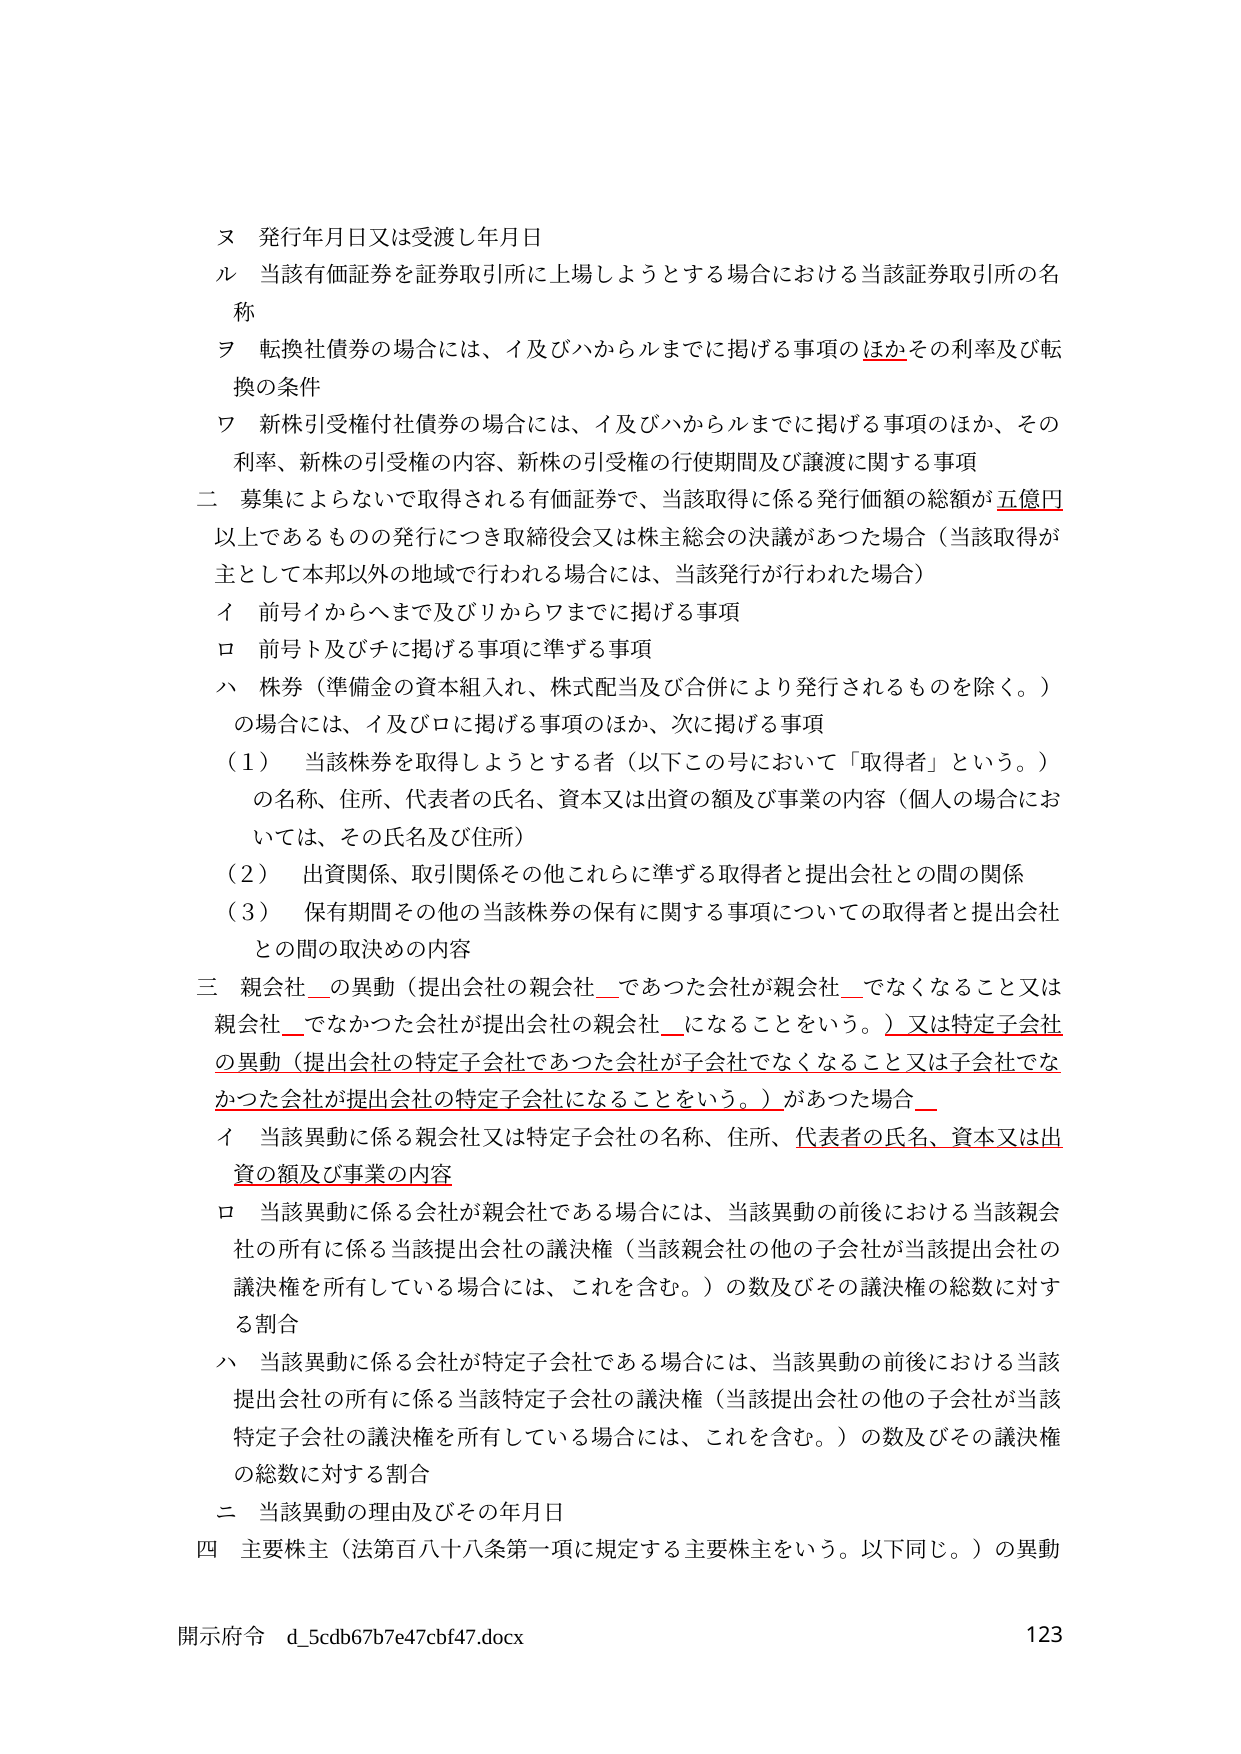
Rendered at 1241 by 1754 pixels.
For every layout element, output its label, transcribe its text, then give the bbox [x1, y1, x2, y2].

text ヌ 発行年月日又は受渡し年月日 [215, 217, 1063, 254]
text ハ 当該異動に係る会社が特定子会社である場合には、当該異動の前後における当該提出会社の所有に係る当該特定子会社の議決権（当該提出会社の他の子会社が当該特定子会社の議決権を所有している場合には、これを含む。）の数及びその議決権の総数に対する割合 [215, 1342, 1063, 1492]
text イ 前号イからへまで及びリからワまでに掲げる事項 [215, 592, 1063, 629]
text （３） 保有期間その他の当該株券の保有に関する事項についての取得者と提出会社との間の取決めの内容 [215, 892, 1063, 967]
text （２） 出資関係、取引関係その他これらに準ずる取得者と提出会社との間の関係 [215, 854, 1063, 892]
text 三 親会社 の異動（提出会社の親会社 であつた会社が親会社 でなくなること又は親会社 でなかつた会社が提出会社の親会社 になることをいう。）又は特定子会社の異動（提出会社の特定子会社であつた会社が子会社でなくなること又は子会社でなかつた会社が提出会社の特定子会社になることをいう。）があつた場合 [196, 967, 1063, 1117]
text ニ 当該異動の理由及びその年月日 [215, 1492, 1063, 1529]
text ロ 当該異動に係る会社が親会社である場合には、当該異動の前後における当該親会社の所有に係る当該提出会社の議決権（当該親会社の他の子会社が当該提出会社の議決権を所有している場合には、これを含む。）の数及びその議決権の総数に対する割合 [215, 1192, 1063, 1342]
text ワ 新株引受権付社債券の場合には、イ及びハからルまでに掲げる事項のほか、その利率、新株の引受権の内容、新株の引受権の行使期間及び譲渡に関する事項 [215, 404, 1063, 479]
text イ 当該異動に係る親会社又は特定子会社の名称、住所、代表者の氏名、資本又は出資の額及び事業の内容 [215, 1117, 1063, 1192]
text （１） 当該株券を取得しようとする者（以下この号において「取得者」という。）の名称、住所、代表者の氏名、資本又は出資の額及び事業の内容（個人の場合においては、その氏名及び住所） [215, 742, 1063, 854]
text ハ 株券（準備金の資本組入れ、株式配当及び合併により発行されるものを除く。）の場合には、イ及びロに掲げる事項のほか、次に掲げる事項 [215, 667, 1063, 742]
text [196, 1529, 1063, 1567]
text ロ 前号ト及びチに掲げる事項に準ずる事項 [215, 629, 1063, 667]
text ル 当該有価証券を証券取引所に上場しようとする場合における当該証券取引所の名称 [215, 254, 1063, 329]
text 二 募集によらないで取得される有価証券で、当該取得に係る発行価額の総額が五億円以上であるものの発行につき取締役会又は株主総会の決議があつた場合（当該取得が主として本邦以外の地域で行われる場合には、当該発行が行われた場合） [196, 479, 1063, 592]
text ヲ 転換社債券の場合には、イ及びハからルまでに掲げる事項のほかその利率及び転換の条件 [215, 329, 1063, 404]
